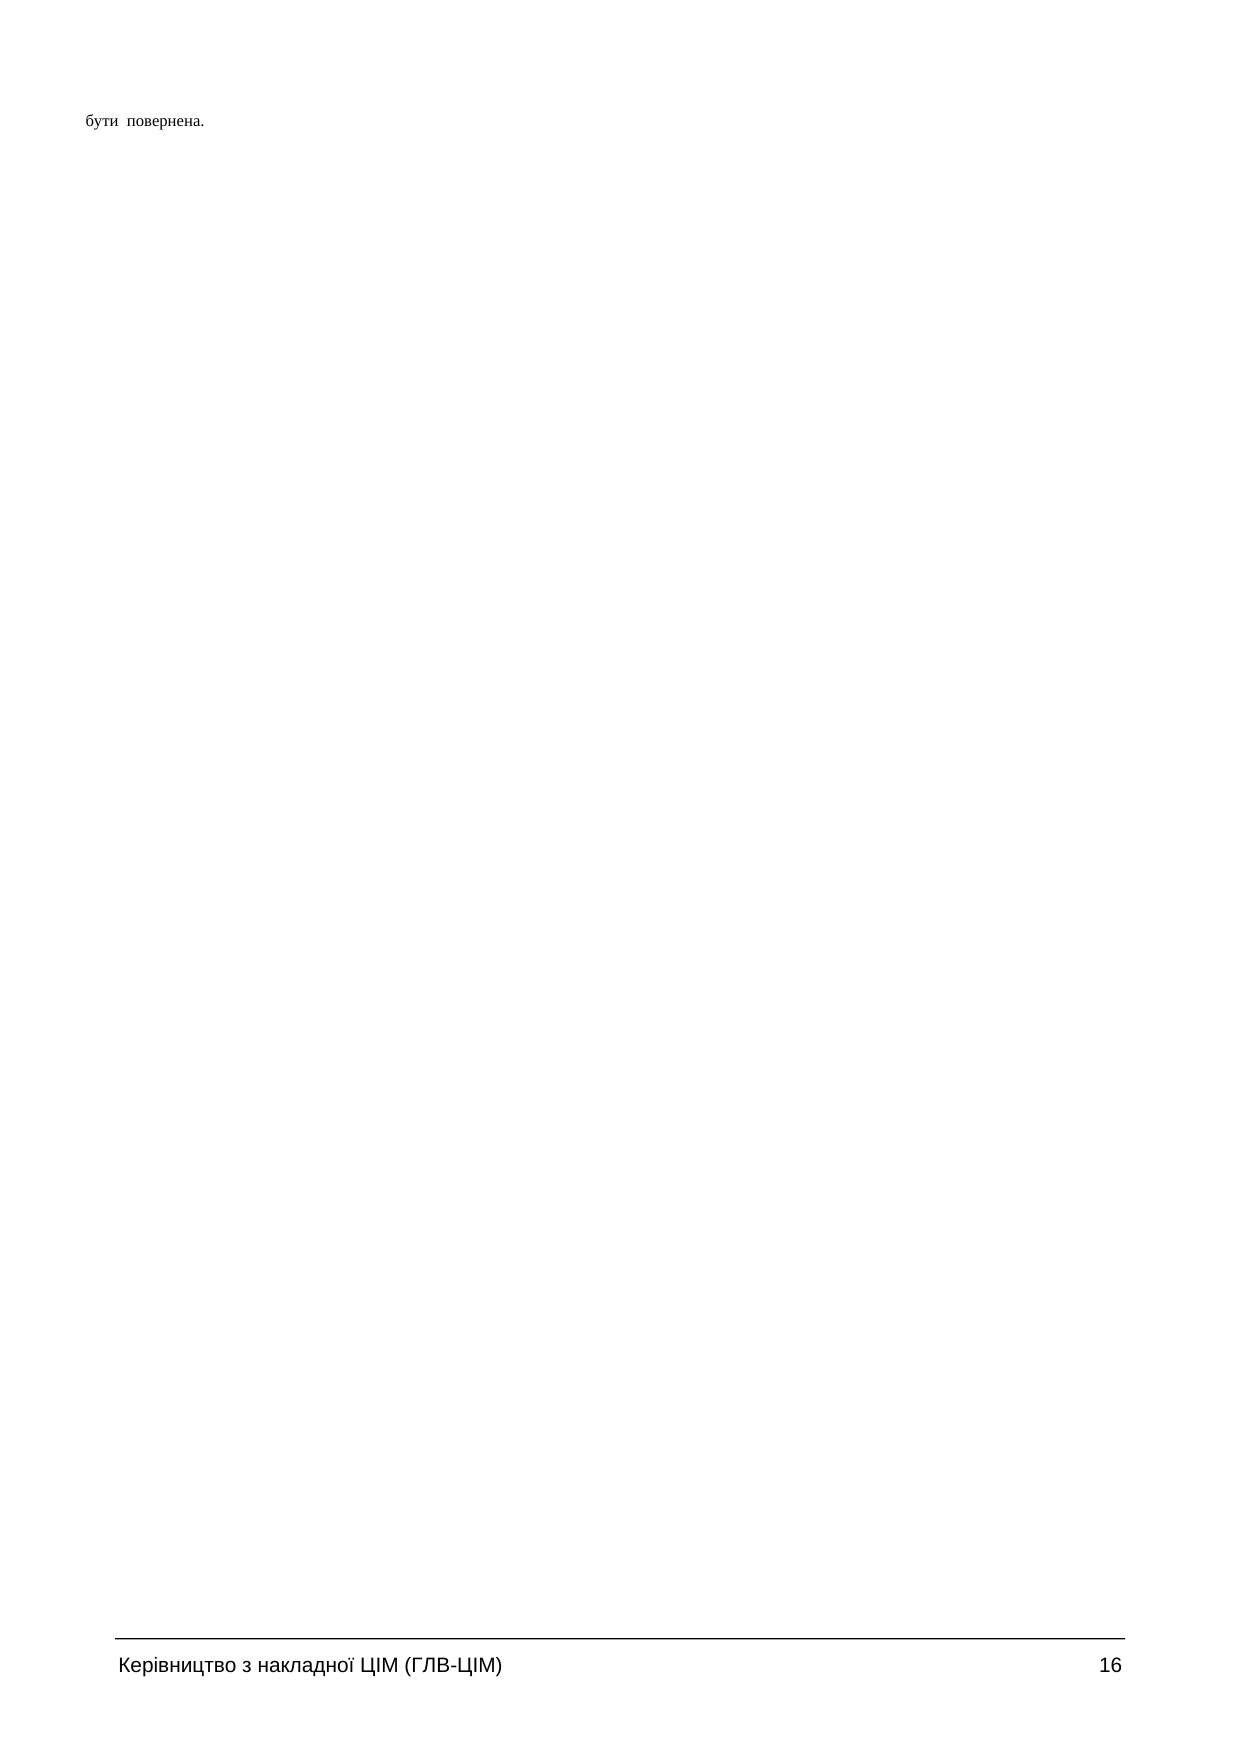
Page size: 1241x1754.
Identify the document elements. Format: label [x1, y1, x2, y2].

text [85, 110, 1161, 129]
